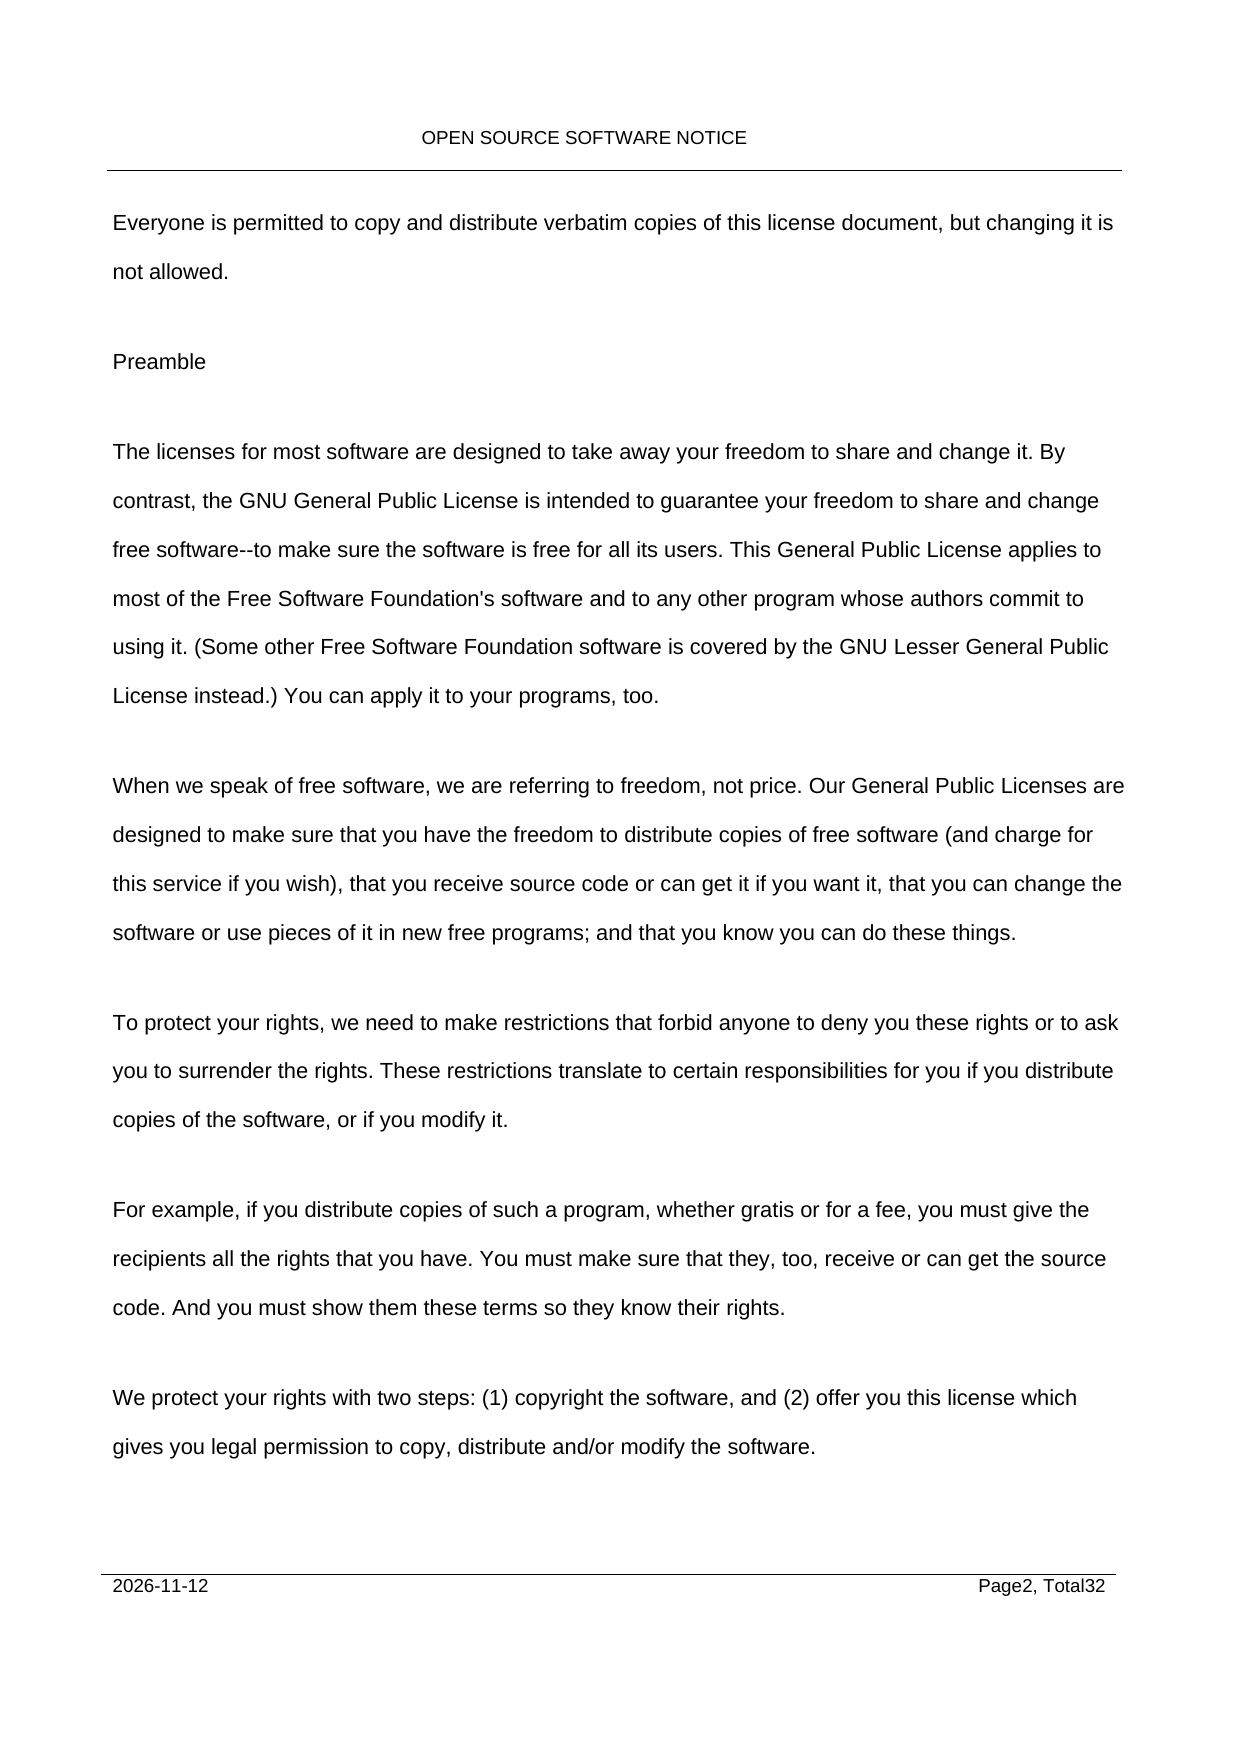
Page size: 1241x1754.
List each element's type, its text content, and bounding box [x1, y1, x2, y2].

text To protect your rights, we need to make restrictions that forbid anyone to deny you these rights or to ask you to surrender the rights. These restrictions translate to certain responsibilities for you if you distribute copies of the software, or if you modify it. [112, 1006, 1128, 1136]
text The licenses for most software are designed to take away your freedom to share and change it. By contrast, the GNU General Public License is intended to guarantee your freedom to share and change free software--to make sure the software is free for all its users. This General Public License applies to most of the Free Software Foundation's software and to any other program whose authors commit to using it. (Some other Free Software Foundation software is covered by the GNU Lesser General Public License instead.) You can apply it to your programs, too. [112, 436, 1128, 712]
text When we speak of free software, we are referring to freedom, not price. Our General Public Licenses are designed to make sure that you have the freedom to distribute copies of free software (and charge for this service if you wish), that you receive source code or can get it if you want it, that you can change the software or use pieces of it in new free programs; and that you know you can do these things. [112, 769, 1128, 948]
text Preamble [112, 345, 1128, 378]
text We protect your rights with two steps: (1) copyright the software, and (2) offer you this license which gives you legal permission to copy, distribute and/or modify the software. [112, 1381, 1128, 1463]
text For example, if you distribute copies of such a program, whether gratis or for a fee, you must give the recipients all the rights that you have. You must make sure that they, too, receive or can get the source code. And you must show them these terms so they know their rights. [112, 1194, 1128, 1324]
text Everyone is permitted to copy and distribute verbatim copies of this license document, but changing it is not allowed. [112, 206, 1128, 288]
